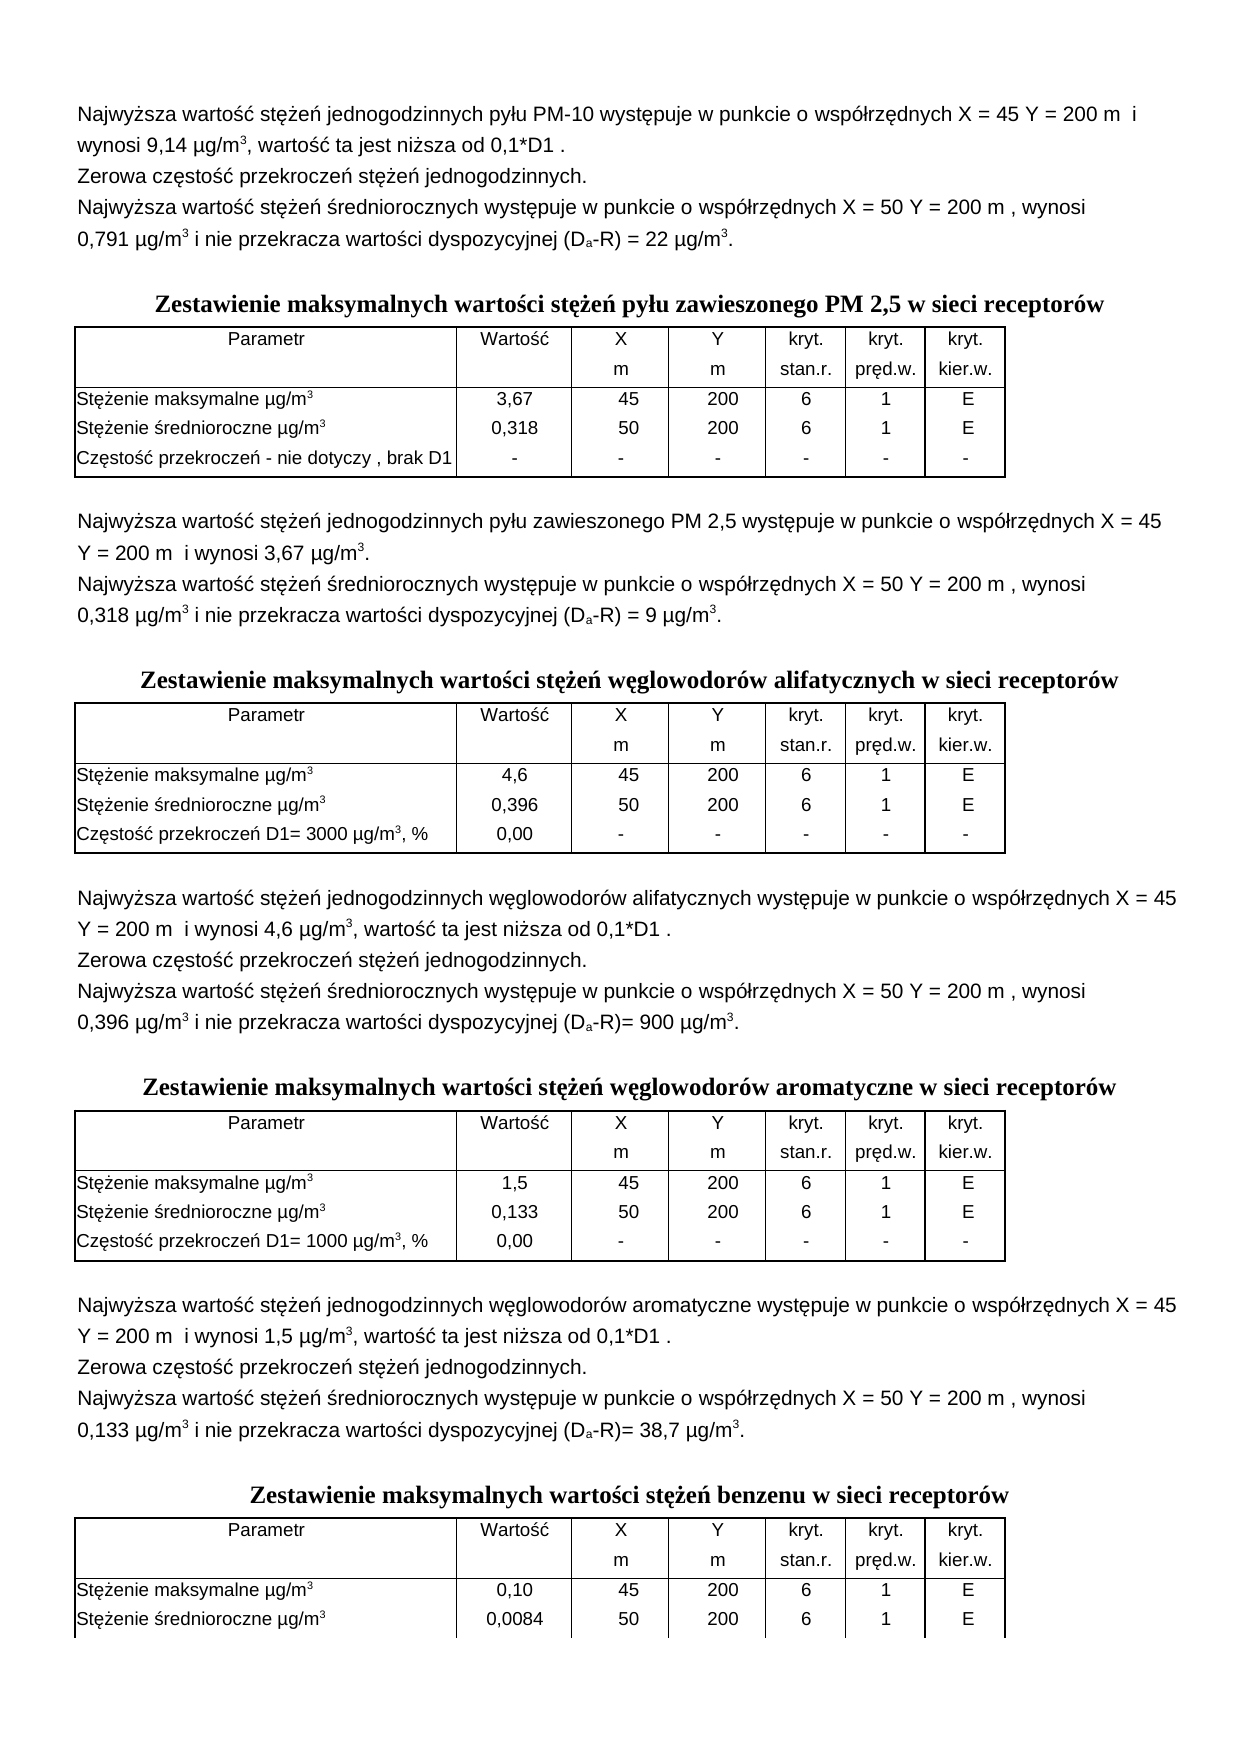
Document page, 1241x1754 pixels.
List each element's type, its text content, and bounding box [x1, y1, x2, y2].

table_cell E [926, 1579, 1004, 1608]
table_cell [76, 734, 456, 763]
text Zestawienie maksymalnych wartości stężeń pyłu zawieszonego PM 2,5 w sieci receptorów [77, 289, 1182, 317]
table_cell E [926, 388, 1004, 417]
table_cell stan.r. [766, 358, 845, 387]
table_cell Stężenie średnioroczne µg/m3 [76, 417, 456, 447]
table_header Y [669, 328, 765, 357]
table_cell 6 [766, 1171, 845, 1201]
table_cell - [572, 823, 668, 852]
table_cell [76, 1549, 456, 1578]
table_cell 0,10 [457, 1579, 571, 1608]
table_cell 3,67 [457, 388, 571, 417]
table_cell Częstość przekroczeń - nie dotyczy , brak D1 [76, 447, 456, 476]
table_cell 50 [572, 1201, 668, 1230]
table_cell 200 [669, 794, 765, 823]
table_cell - [669, 823, 765, 852]
table_cell 200 [669, 388, 765, 417]
text Zerowa częstość przekroczeń stężeń jednogodzinnych. [77, 1355, 1182, 1379]
table_header kryt. [926, 1519, 1004, 1548]
table_cell kier.w. [926, 358, 1004, 387]
table_cell 200 [669, 764, 765, 793]
text Najwyższa wartość stężeń średniorocznych występuje w punkcie o współrzędnych X = 50 Y = 200 m , wynosi 0,318 µg/m3 i nie przekracza wartości dyspozycyjnej (Da-R) = 9 µg/m3. [77, 571, 1182, 627]
table_header Y [669, 1112, 765, 1141]
text Najwyższa wartość stężeń jednogodzinnych pyłu PM-10 występuje w punkcie o współrzędnych X = 45 Y = 200 m i wynosi 9,14 µg/m3, wartość ta jest niższa od 0,1*D1 . [77, 102, 1182, 157]
table_cell 200 [669, 1201, 765, 1230]
table_cell - [766, 823, 845, 852]
table_cell 1 [846, 417, 924, 447]
table_cell E [926, 1171, 1004, 1201]
table_cell m [572, 1549, 668, 1578]
table_header Wartość [457, 1112, 571, 1141]
table_cell stan.r. [766, 734, 845, 763]
table_cell 1 [846, 388, 924, 417]
table_cell 0,396 [457, 794, 571, 823]
table_cell - [766, 447, 845, 476]
table_cell m [669, 1141, 765, 1170]
table_cell 1 [846, 1201, 924, 1230]
table_cell 50 [572, 1608, 668, 1638]
table_cell E [926, 1608, 1004, 1638]
text Zestawienie maksymalnych wartości stężeń węglowodorów alifatycznych w sieci receptorów [77, 665, 1182, 694]
table_cell 200 [669, 1579, 765, 1608]
table_cell 4,6 [457, 764, 571, 793]
table_header kryt. [846, 328, 924, 357]
table_cell 6 [766, 417, 845, 447]
table_cell 6 [766, 764, 845, 793]
table_header kryt. [766, 1112, 845, 1141]
table_cell m [572, 358, 668, 387]
table_cell [457, 1141, 571, 1170]
table_cell 200 [669, 417, 765, 447]
table_header kryt. [766, 328, 845, 357]
table_cell 200 [669, 1171, 765, 1201]
table_cell - [766, 1230, 845, 1259]
table_header Parametr [76, 1112, 456, 1141]
table_cell - [572, 1230, 668, 1259]
table_header Parametr [76, 328, 456, 357]
table_cell 0,00 [457, 823, 571, 852]
table_cell pręd.w. [846, 734, 924, 763]
table_cell 1 [846, 794, 924, 823]
text Zestawienie maksymalnych wartości stężeń benzenu w sieci receptorów [77, 1480, 1182, 1508]
table_header kryt. [926, 1112, 1004, 1141]
table_header X [572, 1112, 668, 1141]
table_cell 0,133 [457, 1201, 571, 1230]
table_cell Stężenie maksymalne µg/m3 [76, 1171, 456, 1201]
table_cell Częstość przekroczeń D1= 1000 µg/m3, % [76, 1230, 456, 1259]
table_cell Stężenie średnioroczne µg/m3 [76, 1608, 456, 1638]
table_cell - [669, 447, 765, 476]
text Zestawienie maksymalnych wartości stężeń węglowodorów aromatyczne w sieci receptorów [77, 1072, 1182, 1101]
table_cell 1 [846, 1171, 924, 1201]
table_cell 0,318 [457, 417, 571, 447]
table_header Parametr [76, 704, 456, 734]
table_cell [76, 1141, 456, 1170]
table_cell [457, 734, 571, 763]
text Najwyższa wartość stężeń jednogodzinnych pyłu zawieszonego PM 2,5 występuje w punkcie o współrzędnych X = 45 Y = 200 m i wynosi 3,67 µg/m3. [77, 509, 1182, 564]
table_cell [457, 1549, 571, 1578]
table_cell pręd.w. [846, 1141, 924, 1170]
table_cell Stężenie maksymalne µg/m3 [76, 388, 456, 417]
table_cell 6 [766, 388, 845, 417]
table_cell stan.r. [766, 1549, 845, 1578]
table_cell 50 [572, 794, 668, 823]
table_cell Stężenie maksymalne µg/m3 [76, 764, 456, 793]
text Najwyższa wartość stężeń średniorocznych występuje w punkcie o współrzędnych X = 50 Y = 200 m , wynosi 0,396 µg/m3 i nie przekracza wartości dyspozycyjnej (Da-R)= 900 µg/m3. [77, 979, 1182, 1034]
text Najwyższa wartość stężeń średniorocznych występuje w punkcie o współrzędnych X = 50 Y = 200 m , wynosi 0,133 µg/m3 i nie przekracza wartości dyspozycyjnej (Da-R)= 38,7 µg/m3. [77, 1386, 1182, 1441]
table_cell 1 [846, 764, 924, 793]
table_cell [457, 358, 571, 387]
table_header X [572, 328, 668, 357]
table_cell E [926, 764, 1004, 793]
table_cell - [846, 823, 924, 852]
table_cell pręd.w. [846, 358, 924, 387]
table_cell stan.r. [766, 1141, 845, 1170]
table_header kryt. [926, 328, 1004, 357]
table_cell 6 [766, 1579, 845, 1608]
table_header X [572, 704, 668, 734]
table_header kryt. [846, 704, 924, 734]
table_cell 0,0084 [457, 1608, 571, 1638]
table_cell 45 [572, 1579, 668, 1608]
table_cell m [572, 734, 668, 763]
table_cell Stężenie średnioroczne µg/m3 [76, 1201, 456, 1230]
table_cell - [926, 823, 1004, 852]
table_cell 6 [766, 1201, 845, 1230]
table_cell 45 [572, 764, 668, 793]
table_cell - [846, 447, 924, 476]
table_cell 200 [669, 1608, 765, 1638]
table_cell E [926, 794, 1004, 823]
table_cell 6 [766, 794, 845, 823]
table_cell m [572, 1141, 668, 1170]
table_cell [76, 358, 456, 387]
table_cell - [572, 447, 668, 476]
text Zerowa częstość przekroczeń stężeń jednogodzinnych. [77, 164, 1182, 188]
table_cell 1 [846, 1608, 924, 1638]
table_header Parametr [76, 1519, 456, 1548]
table_cell m [669, 1549, 765, 1578]
table_cell - [457, 447, 571, 476]
table_header Y [669, 1519, 765, 1548]
table_header kryt. [766, 1519, 845, 1548]
table_header kryt. [926, 704, 1004, 734]
table_cell E [926, 1201, 1004, 1230]
table_cell E [926, 417, 1004, 447]
table_cell pręd.w. [846, 1549, 924, 1578]
table_cell 1 [846, 1579, 924, 1608]
table_header Wartość [457, 704, 571, 734]
table_cell 0,00 [457, 1230, 571, 1259]
table_cell kier.w. [926, 734, 1004, 763]
table_cell - [846, 1230, 924, 1259]
table_cell - [926, 447, 1004, 476]
table_cell 45 [572, 388, 668, 417]
table_cell Stężenie maksymalne µg/m3 [76, 1579, 456, 1608]
table_header X [572, 1519, 668, 1548]
table_header Wartość [457, 328, 571, 357]
table_header kryt. [766, 704, 845, 734]
text Najwyższa wartość stężeń jednogodzinnych węglowodorów alifatycznych występuje w punkcie o współrzędnych X = 45 Y = 200 m i wynosi 4,6 µg/m3, wartość ta jest niższa od 0,1*D1 . [77, 885, 1182, 941]
text Zerowa częstość przekroczeń stężeń jednogodzinnych. [77, 948, 1182, 972]
table_cell kier.w. [926, 1549, 1004, 1578]
text Najwyższa wartość stężeń średniorocznych występuje w punkcie o współrzędnych X = 50 Y = 200 m , wynosi 0,791 µg/m3 i nie przekracza wartości dyspozycyjnej (Da-R) = 22 µg/m3. [77, 195, 1182, 250]
table_cell Stężenie średnioroczne µg/m3 [76, 794, 456, 823]
text Najwyższa wartość stężeń jednogodzinnych węglowodorów aromatyczne występuje w punkcie o współrzędnych X = 45 Y = 200 m i wynosi 1,5 µg/m3, wartość ta jest niższa od 0,1*D1 . [77, 1293, 1182, 1348]
table_header kryt. [846, 1112, 924, 1141]
table_cell m [669, 734, 765, 763]
table_cell m [669, 358, 765, 387]
table_header Wartość [457, 1519, 571, 1548]
table_cell 50 [572, 417, 668, 447]
table_header kryt. [846, 1519, 924, 1548]
table_cell 1,5 [457, 1171, 571, 1201]
table_cell kier.w. [926, 1141, 1004, 1170]
table_cell Częstość przekroczeń D1= 3000 µg/m3, % [76, 823, 456, 852]
table_cell - [669, 1230, 765, 1259]
table_cell - [926, 1230, 1004, 1259]
table_cell 6 [766, 1608, 845, 1638]
table_header Y [669, 704, 765, 734]
table_cell 45 [572, 1171, 668, 1201]
